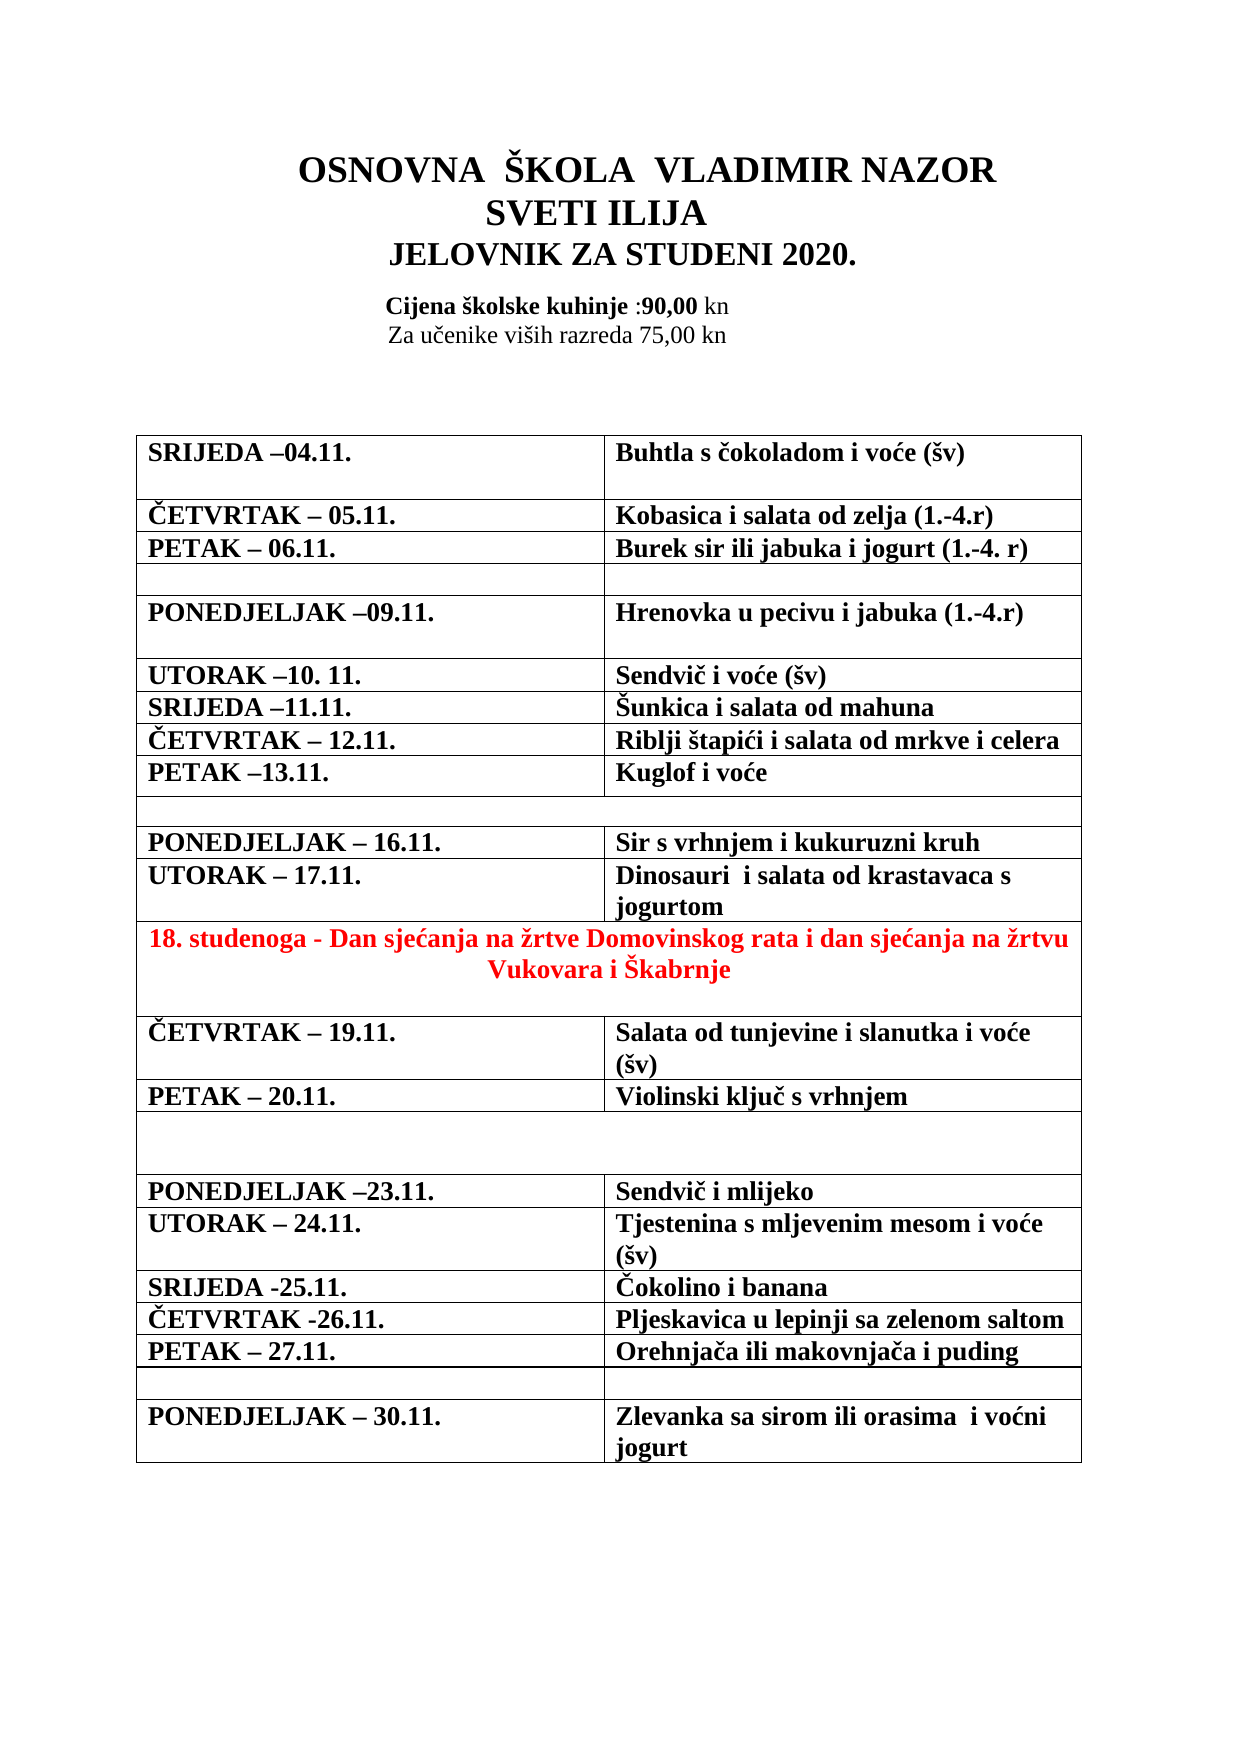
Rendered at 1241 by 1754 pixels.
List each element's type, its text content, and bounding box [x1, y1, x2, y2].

table_cell Riblji štapići i salata od mrkve i celera [605, 724, 1081, 755]
table_cell UTORAK – 17.11. [137, 859, 604, 921]
table_cell SRIJEDA –11.11. [137, 692, 604, 723]
table_cell Šunkica i salata od mahuna [605, 692, 1081, 723]
table_cell Sir s vrhnjem i kukuruzni kruh [605, 827, 1081, 858]
table_cell Zlevanka sa sirom ili orasima i voćni jogurt [605, 1400, 1081, 1462]
table_cell ČETVRTAK – 05.11. [137, 500, 604, 531]
table_header SRIJEDA –04.11. [137, 436, 604, 498]
text Za učenike viših razreda 75,00 kn [148, 320, 1093, 349]
table_cell ČETVRTAK – 12.11. [137, 724, 604, 755]
table_cell Violinski ključ s vrhnjem [605, 1080, 1081, 1111]
table_cell [605, 1368, 1081, 1399]
table_cell PETAK –13.11. [137, 756, 604, 796]
table_header Buhtla s čokoladom i voće (šv) [605, 436, 1081, 498]
table_cell Kuglof i voće [605, 756, 1081, 796]
table_cell Orehnjača ili makovnjača i puding [605, 1335, 1081, 1366]
subtitle JELOVNIK ZA STUDENI 2020. [148, 234, 1093, 272]
table_cell SRIJEDA -25.11. [137, 1271, 604, 1302]
table_cell Kobasica i salata od zelja (1.-4.r) [605, 500, 1081, 531]
subtitle OSNOVNA ŠKOLA VLADIMIR NAZOR [298, 148, 1093, 191]
table_cell PONEDJELJAK – 16.11. [137, 827, 604, 858]
table_cell PETAK – 06.11. [137, 532, 604, 563]
table_cell Burek sir ili jabuka i jogurt (1.-4. r) [605, 532, 1081, 563]
table_cell [605, 564, 1081, 595]
table_cell [137, 797, 1081, 826]
table_cell PETAK – 20.11. [137, 1080, 604, 1111]
table_cell Sendvič i mlijeko [605, 1175, 1081, 1207]
table_cell PONEDJELJAK – 30.11. [137, 1400, 604, 1462]
table_cell Sendvič i voće (šv) [605, 659, 1081, 691]
table_cell [137, 1368, 604, 1399]
text Cijena školske kuhinje :90,00 kn [148, 291, 1093, 320]
table_cell PONEDJELJAK –09.11. [137, 596, 604, 658]
subtitle SVETI ILIJA [148, 191, 1093, 234]
table_cell 18. studenoga - Dan sjećanja na žrtve Domovinskog rata i dan sjećanja na žrtvu Vukovara i Škabrnje [137, 922, 1081, 1016]
table_cell Salata od tunjevine i slanutka i voće (šv) [605, 1017, 1081, 1079]
table_cell Hrenovka u pecivu i jabuka (1.-4.r) [605, 596, 1081, 658]
table_cell PONEDJELJAK –23.11. [137, 1175, 604, 1207]
table_cell UTORAK – 24.11. [137, 1208, 604, 1270]
table_cell PETAK – 27.11. [137, 1335, 604, 1366]
table_cell ČETVRTAK -26.11. [137, 1303, 604, 1334]
table_cell ČETVRTAK – 19.11. [137, 1017, 604, 1079]
table_cell Čokolino i banana [605, 1271, 1081, 1302]
table_cell Pljeskavica u lepinji sa zelenom saltom [605, 1303, 1081, 1334]
table_cell Tjestenina s mljevenim mesom i voće (šv) [605, 1208, 1081, 1270]
table_cell [137, 564, 604, 595]
table_cell Dinosauri i salata od krastavaca s jogurtom [605, 859, 1081, 921]
table_cell UTORAK –10. 11. [137, 659, 604, 691]
